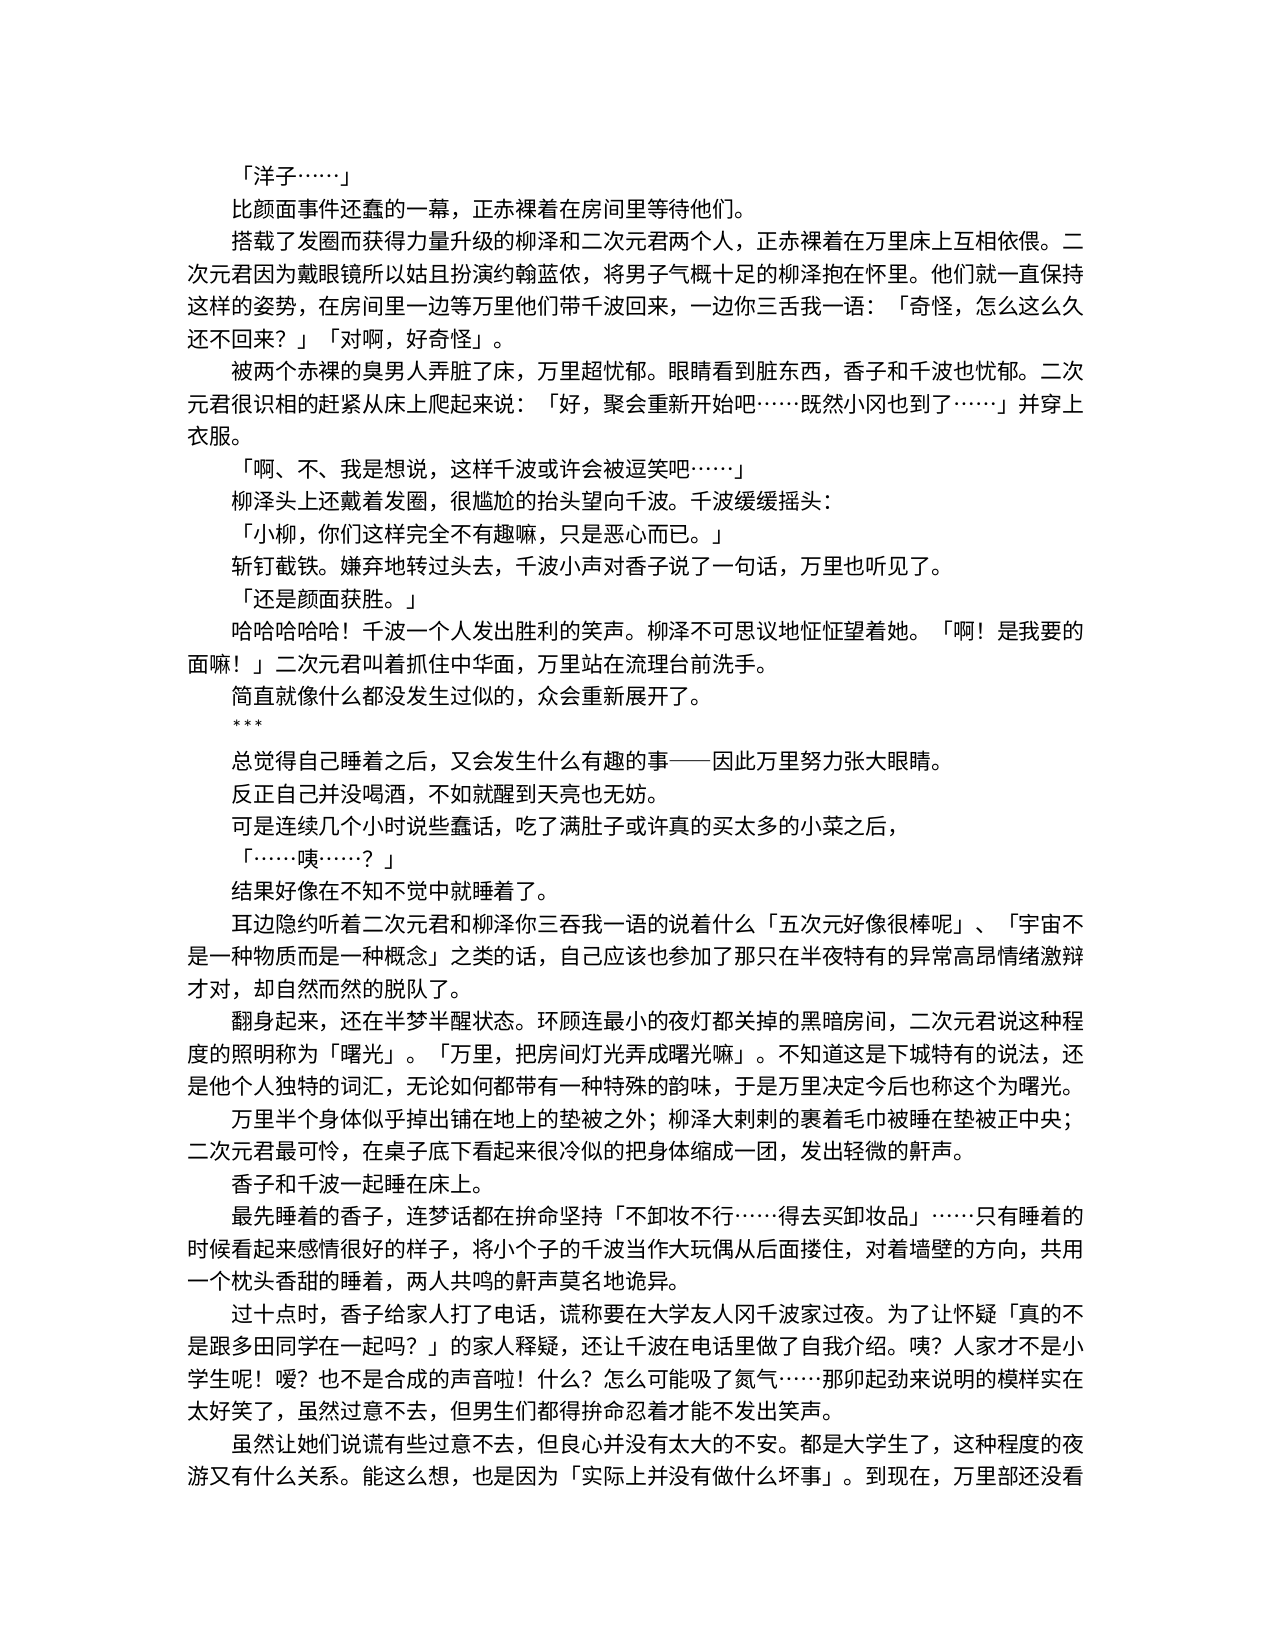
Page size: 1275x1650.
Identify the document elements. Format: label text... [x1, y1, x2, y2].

text 翻身起来，还在半梦半醒状态。环顾连最小的夜灯都关掉的黑暗房间，二次元君说这种程度的照明称为「曙光」。「万里，把房间灯光弄成曙光嘛」。不知道这是下城特有的说法，还是他个人独特的词汇，无论如何都带有一种特殊的韵味，于是万里决定今后也称这个为曙光。 [187, 1004, 1087, 1101]
text 搭载了发圈而获得力量升级的柳泽和二次元君两个人，正赤裸着在万里床上互相依偎。二次元君因为戴眼镜所以姑且扮演约翰蓝侬，将男子气概十足的柳泽抱在怀里。他们就一直保持这样的姿势，在房间里一边等万里他们带千波回来，一边你三舌我一语：「奇怪，怎么这么久还不回来？」「对啊，好奇怪」。 [187, 224, 1087, 354]
text 简直就像什么都没发生过似的，众会重新展开了。 [187, 679, 1087, 711]
text 过十点时，香子给家人打了电话，谎称要在大学友人冈千波家过夜。为了让怀疑「真的不是跟多田同学在一起吗？」的家人释疑，还让千波在电话里做了自我介绍。咦？人家才不是小学生呢！嗳？也不是合成的声音啦！什么？怎么可能吸了氮气……那卯起劲来说明的模样实在太好笑了，虽然过意不去，但男生们都得拚命忍着才能不发出笑声。 [187, 1296, 1087, 1426]
text 比颜面事件还蠢的一幕，正赤裸着在房间里等待他们。 [187, 191, 1087, 224]
text 香子和千波一起睡在床上。 [187, 1166, 1087, 1199]
text 「小柳，你们这样完全不有趣嘛，只是恶心而已。」 [187, 516, 1087, 549]
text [187, 1426, 1087, 1491]
text 「还是颜面获胜。」 [187, 581, 1087, 614]
text 最先睡着的香子，连梦话都在拚命坚持「不卸妆不行……得去买卸妆品」……只有睡着的时候看起来感情很好的样子，将小个子的千波当作大玩偶从后面搂住，对着墙壁的方向，共用一个枕头香甜的睡着，两人共鸣的鼾声莫名地诡异。 [187, 1199, 1087, 1296]
text 被两个赤裸的臭男人弄脏了床，万里超忧郁。眼睛看到脏东西，香子和千波也忧郁。二次元君很识相的赶紧从床上爬起来说：「好，聚会重新开始吧……既然小冈也到了……」并穿上衣服。 [187, 354, 1087, 451]
text 哈哈哈哈哈！千波一个人发出胜利的笑声。柳泽不可思议地怔怔望着她。「啊！是我要的面嘛！」二次元君叫着抓住中华面，万里站在流理台前洗手。 [187, 614, 1087, 679]
text 耳边隐约听着二次元君和柳泽你三吞我一语的说着什么「五次元好像很棒呢」、「宇宙不是一种物质而是一种概念」之类的话，自己应该也参加了那只在半夜特有的异常高昂情绪激辩才对，却自然而然的脱队了。 [187, 906, 1087, 1004]
text 可是连续几个小时说些蠢话，吃了满肚子或许真的买太多的小菜之后， [187, 809, 1087, 841]
text 「啊、不、我是想说，这样千波或许会被逗笑吧……」 [187, 451, 1087, 484]
text 斩钉截铁。嫌弃地转过头去，千波小声对香子说了一句话，万里也听见了。 [187, 549, 1087, 581]
text 「……咦……？」 [187, 841, 1087, 874]
text 万里半个身体似乎掉出铺在地上的垫被之外；柳泽大剌剌的裹着毛巾被睡在垫被正中央；二次元君最可怜，在桌子底下看起来很冷似的把身体缩成一团，发出轻微的鼾声。 [187, 1101, 1087, 1166]
text *** [187, 711, 1087, 744]
text 总觉得自己睡着之后，又会发生什么有趣的事——因此万里努力张大眼睛。 [187, 744, 1087, 776]
text 「洋子……」 [187, 159, 1087, 191]
text 结果好像在不知不觉中就睡着了。 [187, 874, 1087, 906]
text 反正自己并没喝酒，不如就醒到天亮也无妨。 [187, 776, 1087, 809]
text 柳泽头上还戴着发圈，很尴尬的抬头望向千波。千波缓缓摇头： [187, 484, 1087, 516]
